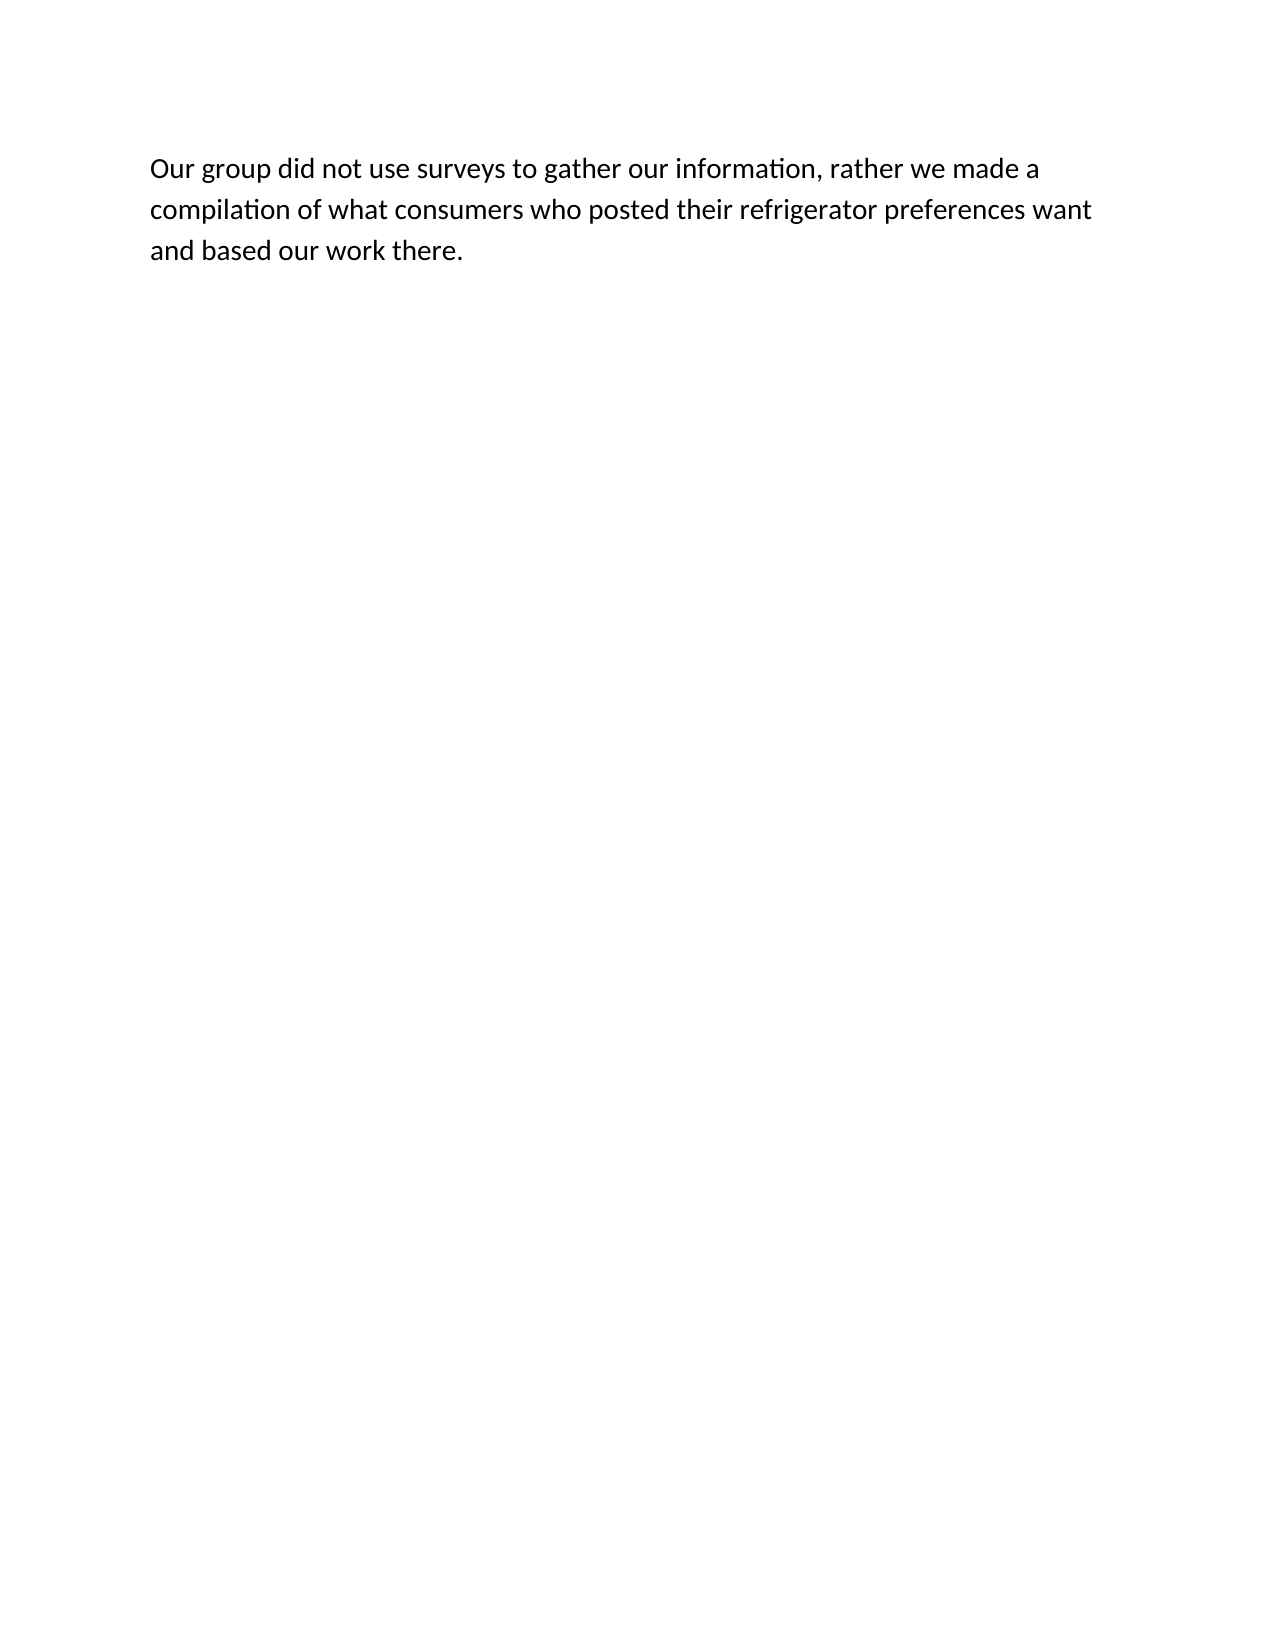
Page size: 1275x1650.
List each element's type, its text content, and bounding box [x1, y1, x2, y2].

text Our group did not use surveys to gather our information, rather we made a compilation of what consumers who posted their refrigerator preferences want and based our work there. [150, 150, 1125, 267]
